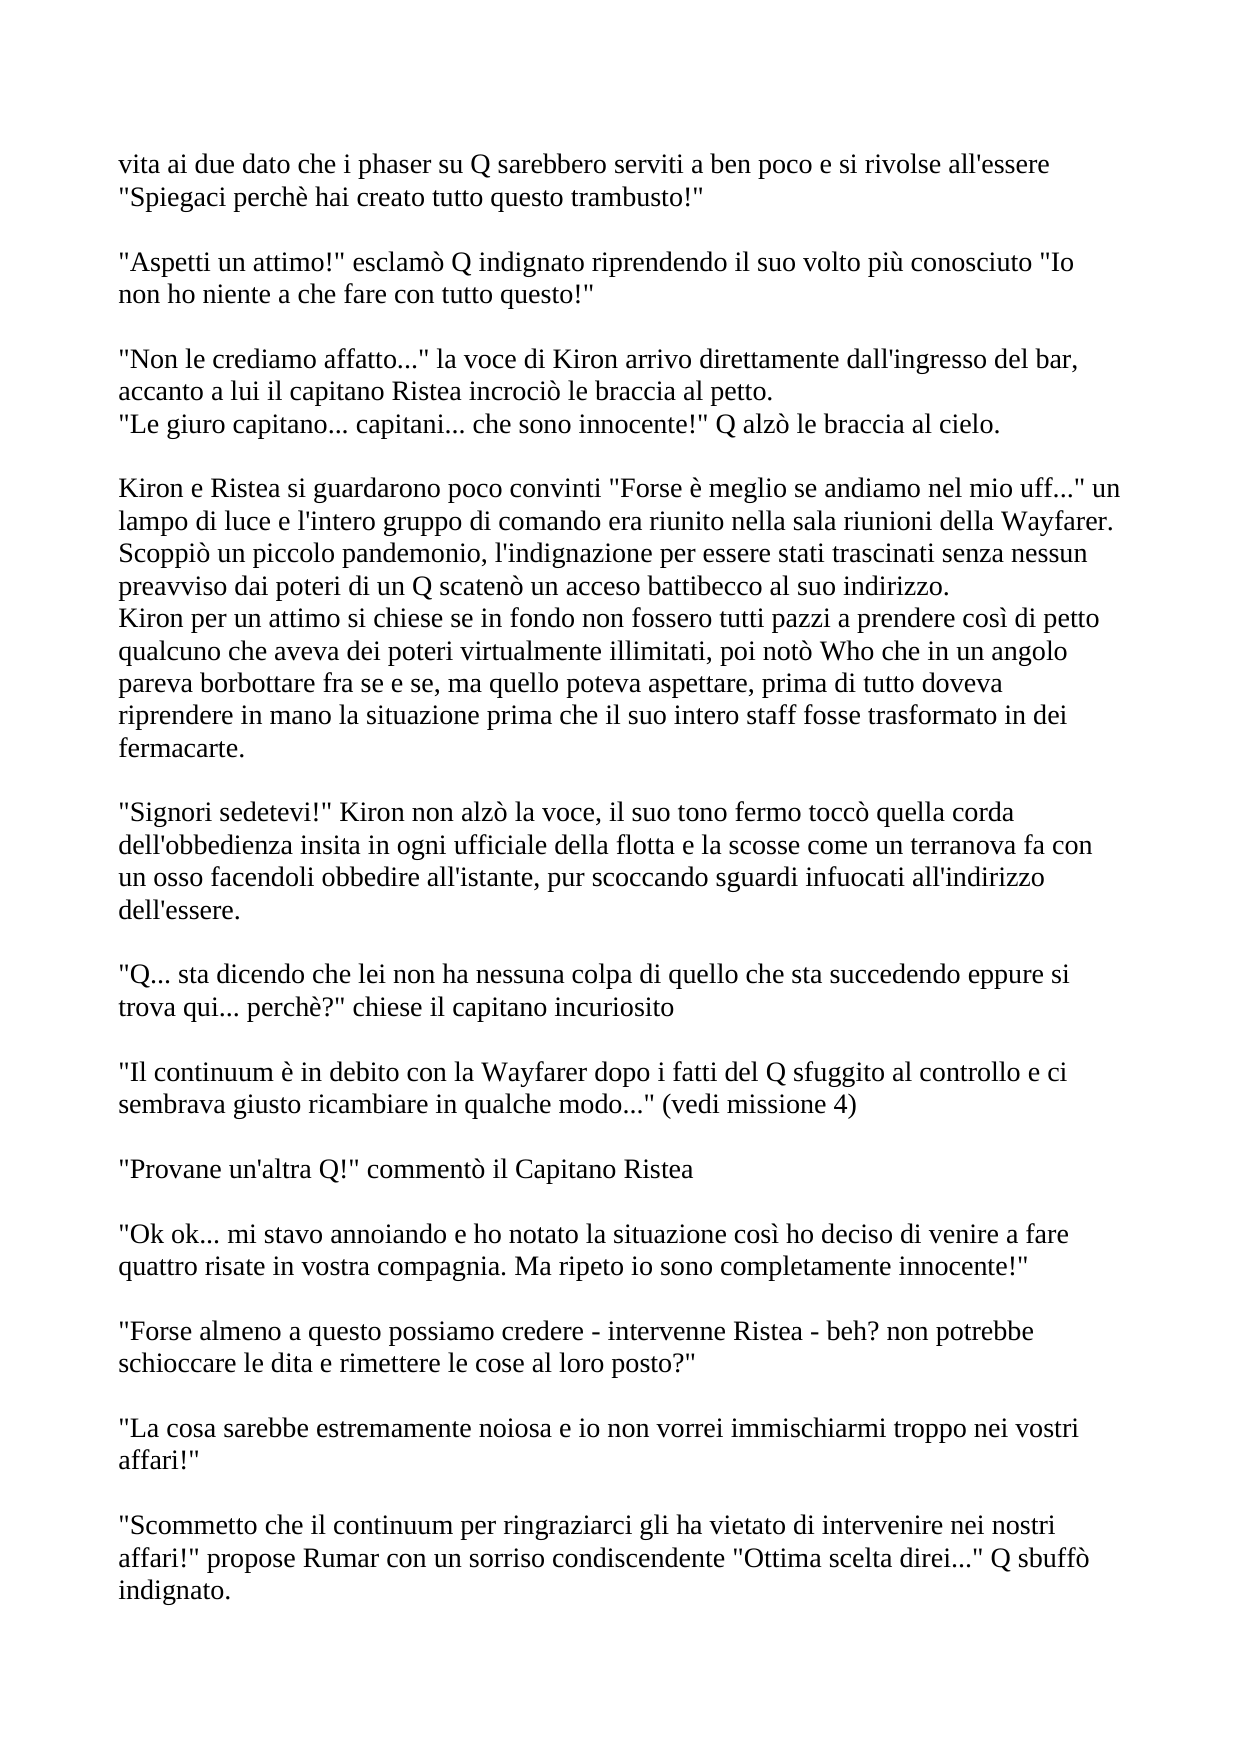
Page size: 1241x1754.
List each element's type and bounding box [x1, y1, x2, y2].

text [118, 148, 1122, 1605]
